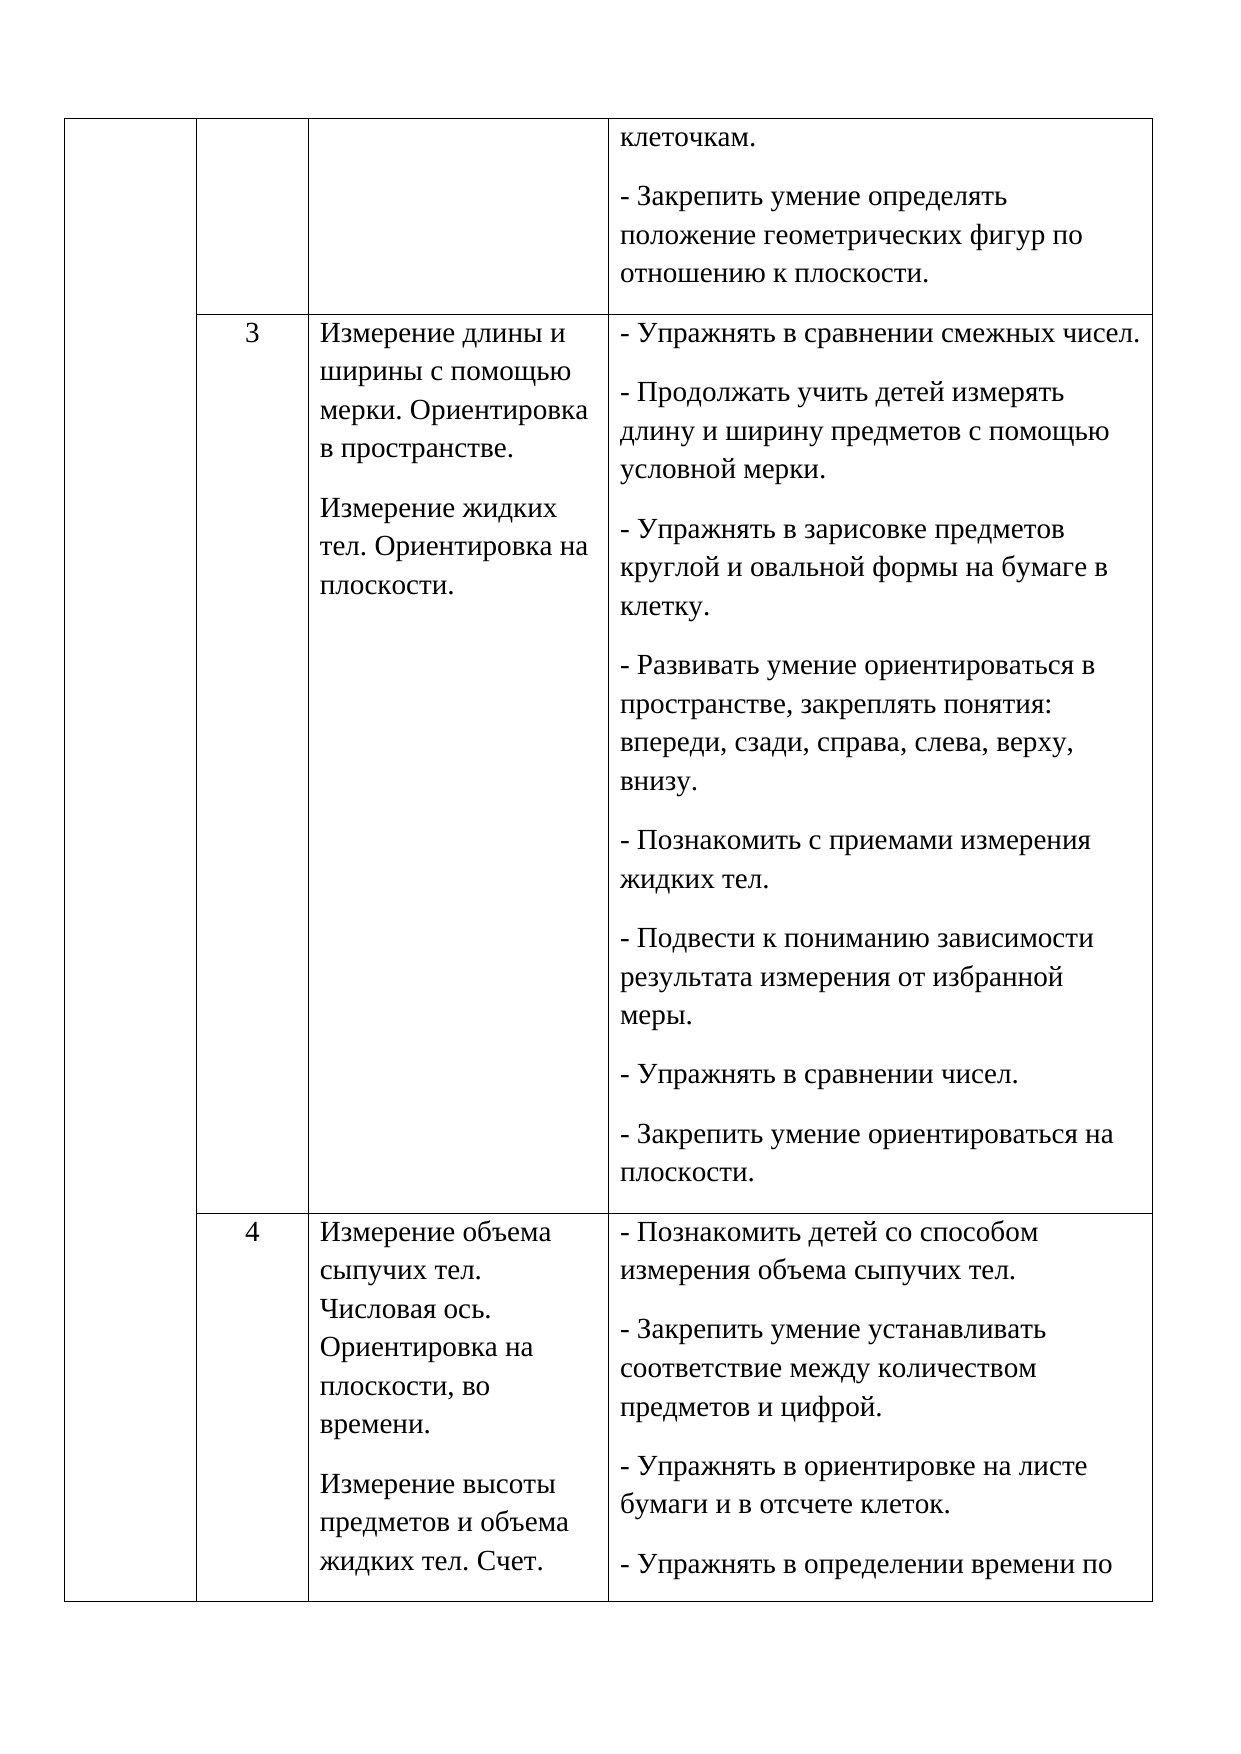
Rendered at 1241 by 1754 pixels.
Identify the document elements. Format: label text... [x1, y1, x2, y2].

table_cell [609, 119, 1152, 314]
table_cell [309, 1214, 608, 1601]
table_cell 3 [197, 315, 308, 1213]
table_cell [609, 1214, 1152, 1601]
table_cell 2 [197, 119, 308, 314]
table_cell Измерение длины и ширины с помощью мерки. Ориентировка в пространстве. Измерение жидких тел. Ориентировка на плоскости. [309, 315, 608, 1213]
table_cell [309, 119, 608, 314]
table_cell - Упражнять в сравнении смежных чисел. - Продолжать учить детей измерять длину и ширину предметов с помощью условной мерки. - Упражнять в зарисовке предметов круглой и овальной формы на бумаге в клетку. - Развивать умение ориентироваться в пространстве, закреплять понятия: впереди, сзади, справа, слева, верху, внизу. - Познакомить с приемами измерения жидких тел. - Подвести к пониманию зависимости результата измерения от избранной меры. - Упражнять в сравнении чисел. - Закрепить умение ориентироваться на плоскости. [609, 315, 1152, 1213]
table_cell 4 [197, 1214, 308, 1601]
